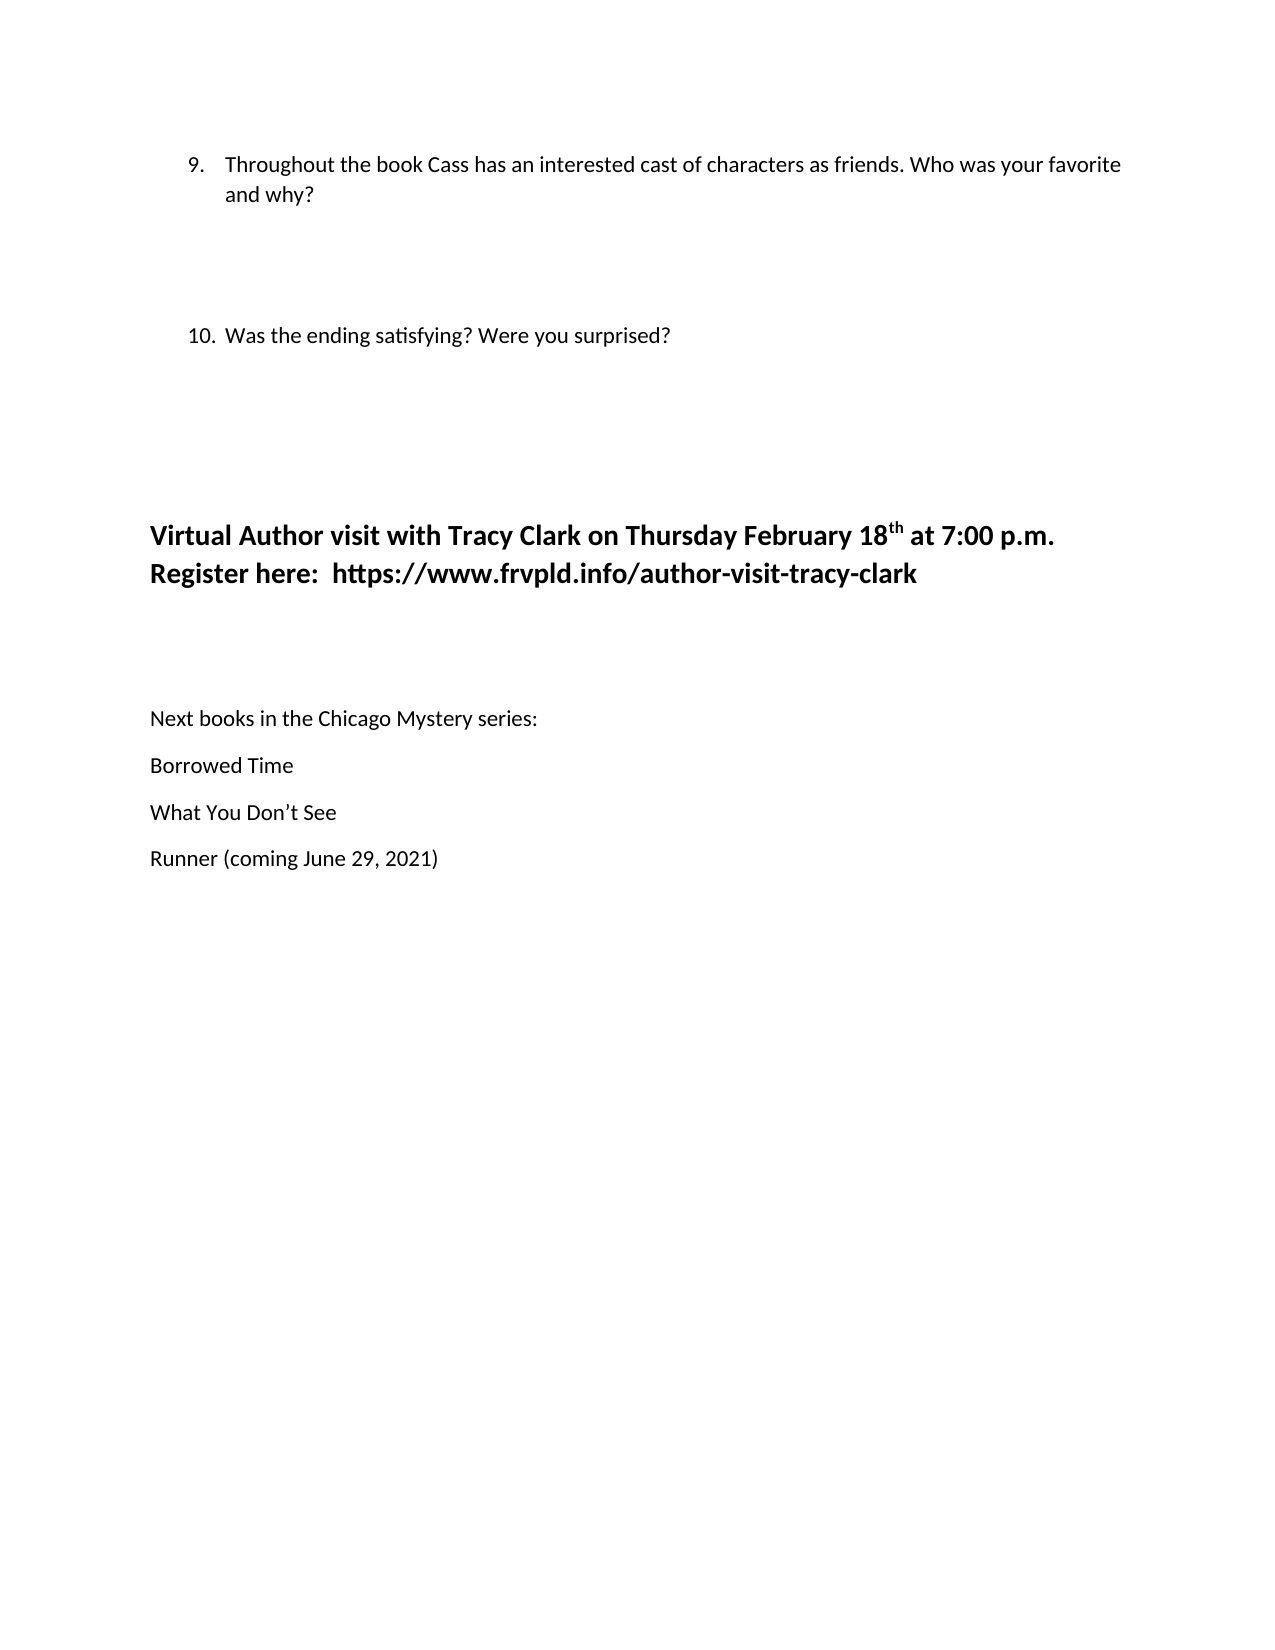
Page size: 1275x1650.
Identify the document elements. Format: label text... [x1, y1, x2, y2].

list Was the ending satisfying? Were you surprised? [187, 321, 1125, 349]
list Throughout the book Cass has an interested cast of characters as friends. Who was your favorite and why? [187, 150, 1125, 208]
text Virtual Author visit with Tracy Clark on Thursday February 18th at 7:00 p.m. Register here: https://www.frvpld.info/author-visit-tracy-clark [150, 517, 1125, 591]
text Runner (coming June 29, 2021) [150, 844, 1125, 872]
text What You Don’t See [150, 798, 1125, 826]
text Borrowed Time [150, 751, 1125, 779]
text Next books in the Chicago Mystery series: [150, 704, 1125, 732]
